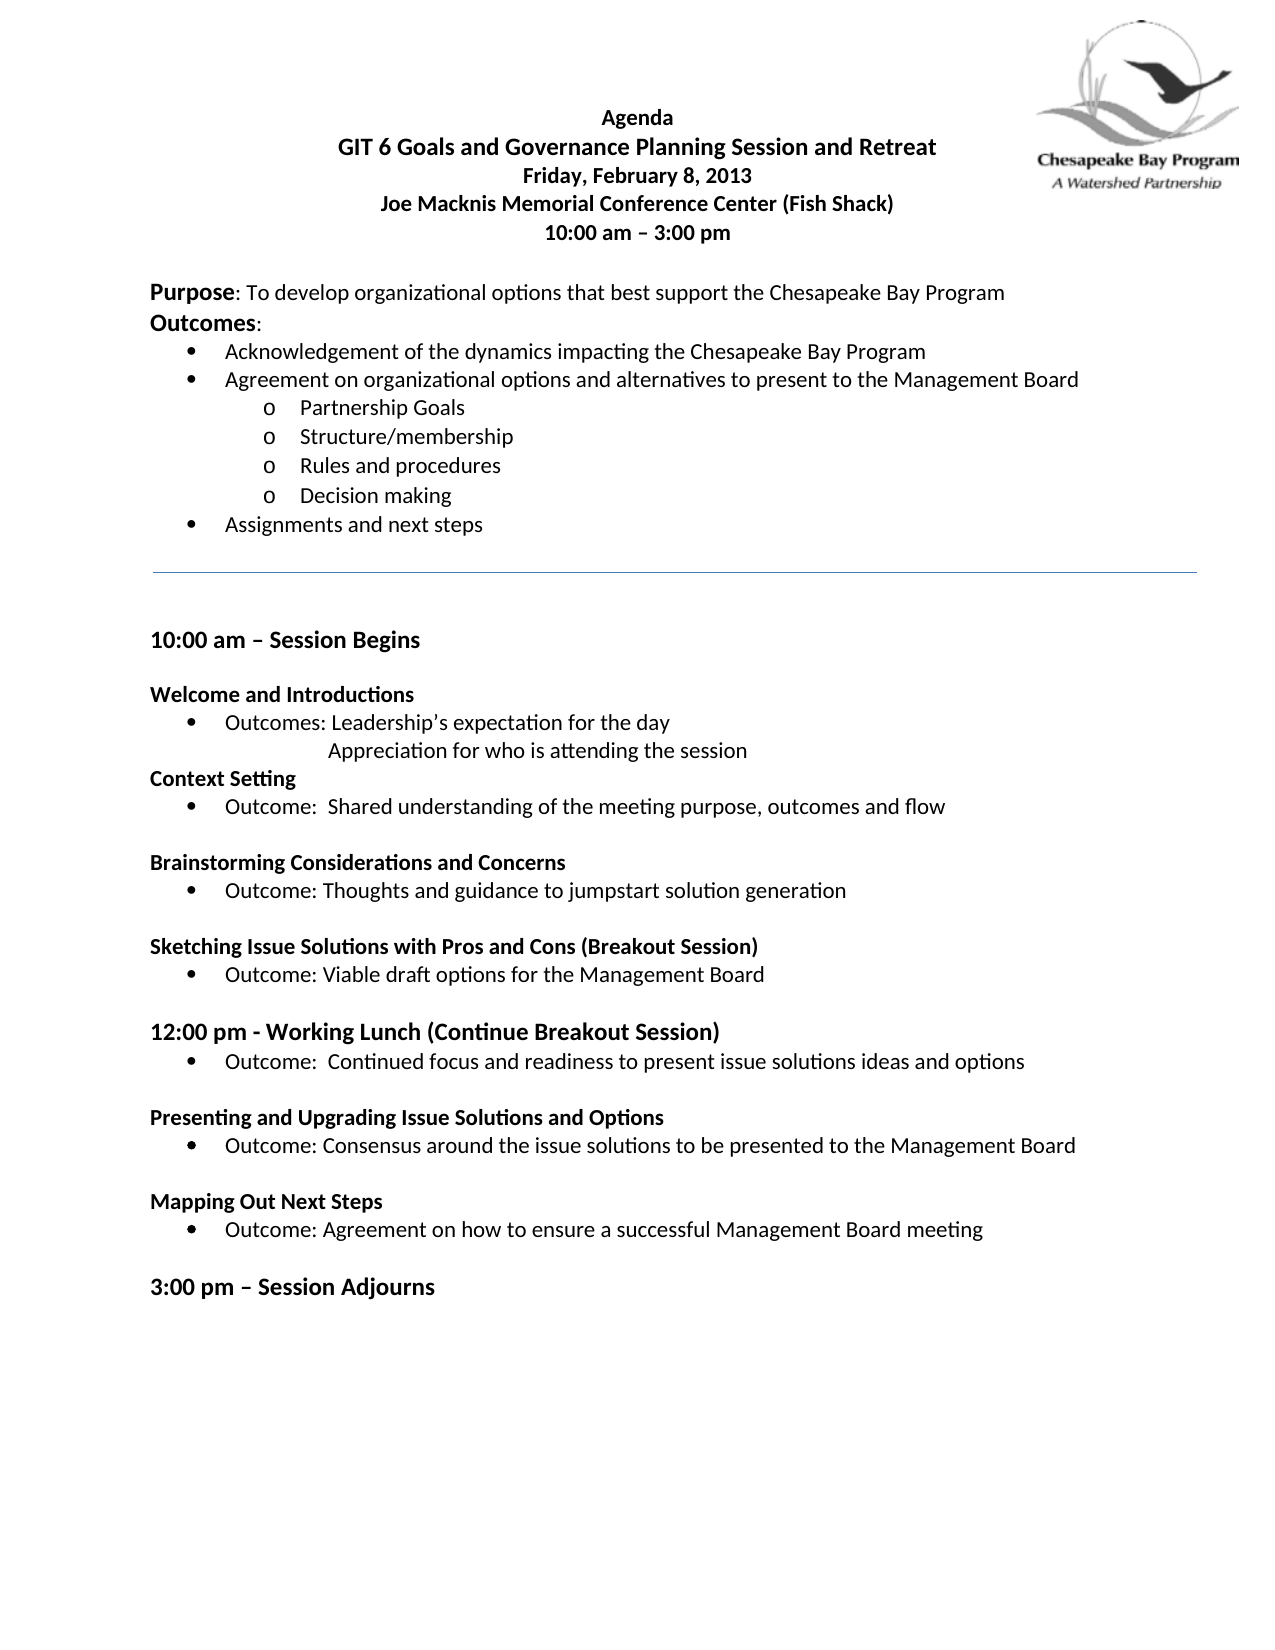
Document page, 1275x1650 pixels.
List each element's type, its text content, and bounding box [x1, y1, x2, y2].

list Structure/membership [262, 422, 1125, 452]
list Assignments and next steps [187, 510, 1125, 538]
list Outcome: Viable draft options for the Management Board [187, 960, 1125, 988]
list Decision making [262, 481, 1125, 510]
list Agreement on organizational options and alternatives to present to the Management Board [187, 365, 1125, 393]
list Outcome: Consensus around the issue solutions to be presented to the Management Board [187, 1131, 1125, 1159]
list Partnership Goals [262, 393, 1125, 422]
text Sketching Issue Solutions with Pros and Cons (Breakout Session) [150, 932, 1125, 960]
text Purpose: To develop organizational options that best support the Chesapeake Bay Program [150, 276, 1125, 307]
text Context Setting [150, 764, 1125, 792]
list Outcome: Agreement on how to ensure a successful Management Board meeting [187, 1215, 1125, 1243]
text Mapping Out Next Steps [150, 1187, 1125, 1215]
text 3:00 pm – Session Adjourns [150, 1271, 1125, 1302]
list Rules and procedures [262, 452, 1125, 481]
text Appreciation for who is attending the session [225, 736, 1125, 764]
list Outcome: Thoughts and guidance to jumpstart solution generation [187, 876, 1125, 904]
list Acknowledgement of the dynamics impacting the Chesapeake Bay Program [187, 337, 1125, 365]
text 10:00 am – Session Begins [150, 624, 1125, 655]
text 12:00 pm - Working Lunch (Continue Breakout Session) [150, 1016, 1125, 1047]
list Outcome: Continued focus and readiness to present issue solutions ideas and options [187, 1047, 1125, 1075]
text Welcome and Introductions [150, 680, 1125, 708]
text Brainstorming Considerations and Concerns [150, 848, 1125, 876]
list Outcome: Shared understanding of the meeting purpose, outcomes and flow [187, 792, 1125, 820]
text Presenting and Upgrading Issue Solutions and Options [150, 1103, 1125, 1131]
list Outcomes: Leadership’s expectation for the day [187, 708, 1125, 736]
text Outcomes: [150, 307, 1125, 337]
